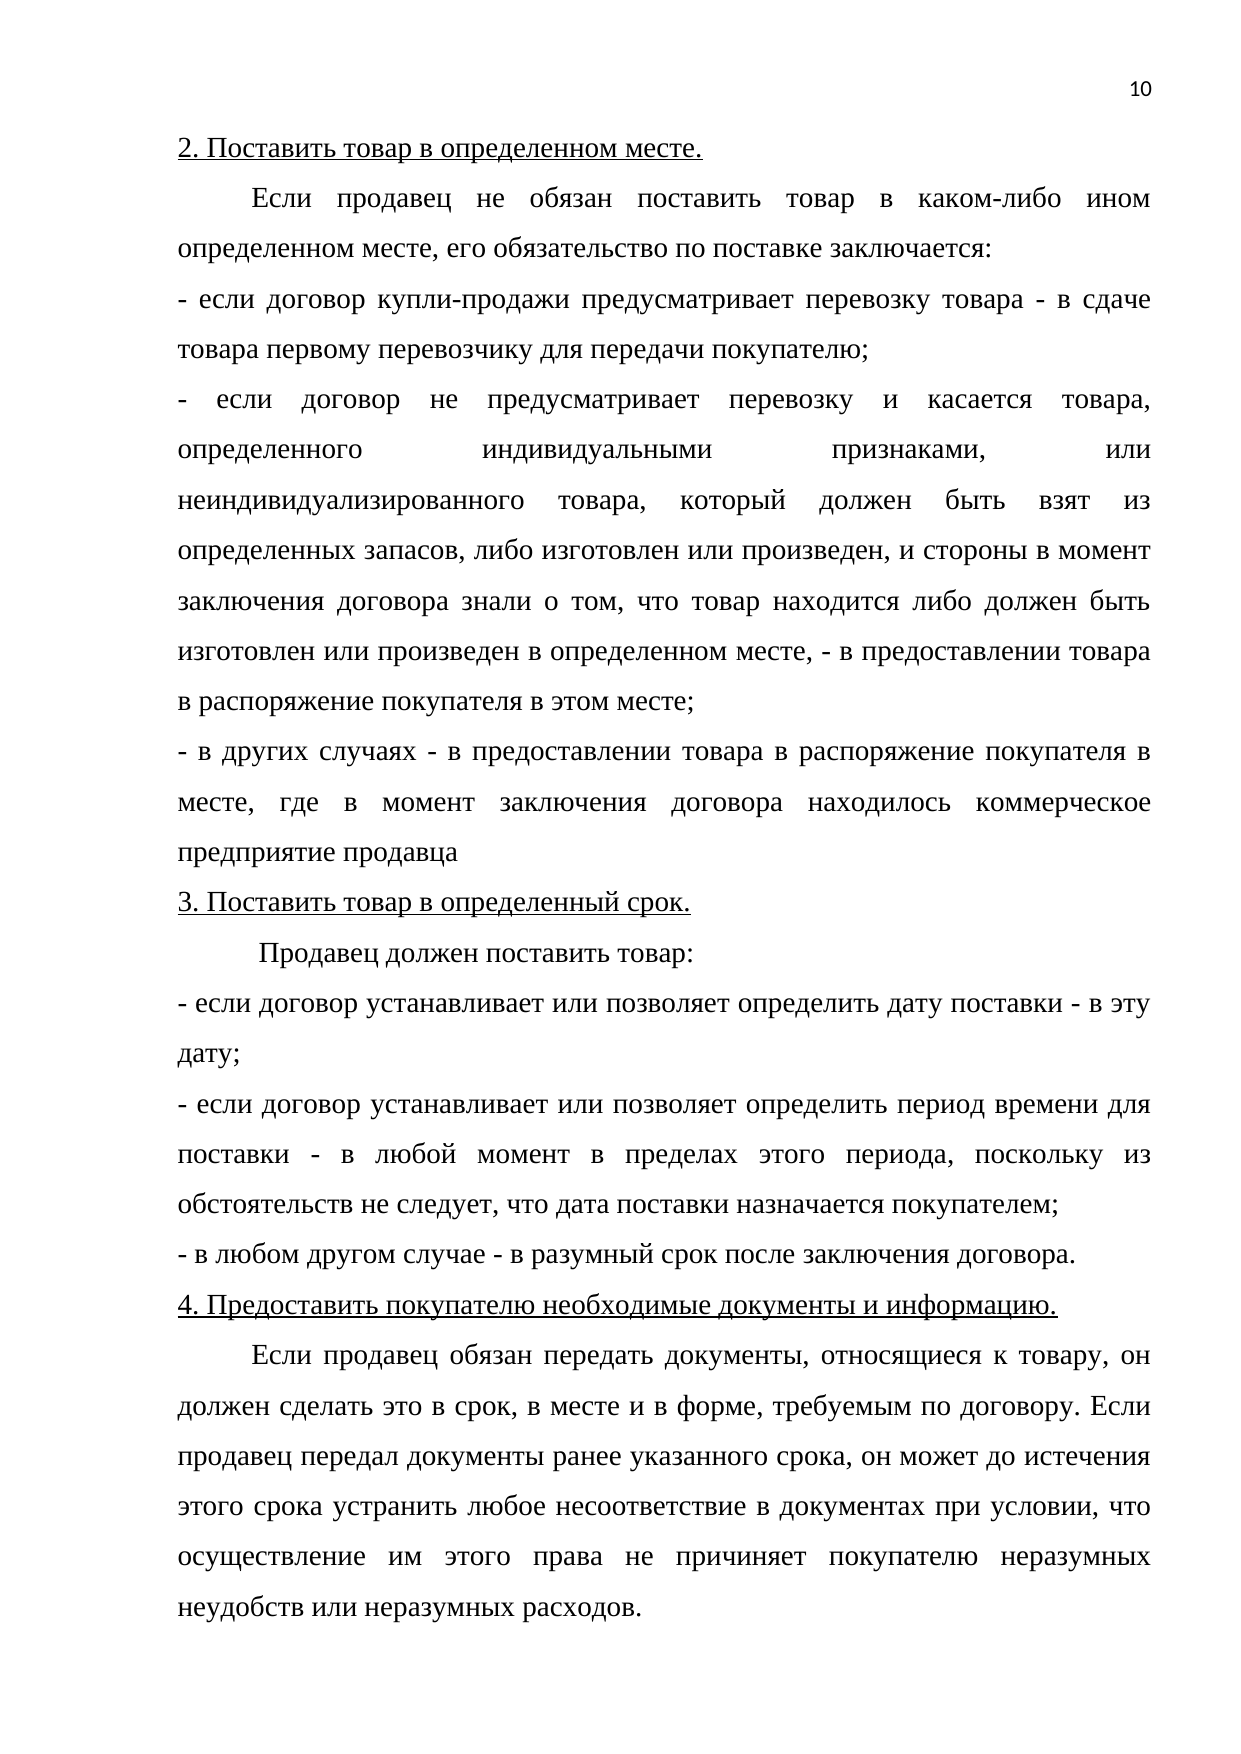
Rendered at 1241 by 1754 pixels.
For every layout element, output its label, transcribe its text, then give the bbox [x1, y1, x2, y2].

text Если продавец обязан передать документы, относящиеся к товару, он должен сделать это в срок, в месте и в форме, требуемым по договору. Если продавец передал документы ранее указанного срока, он может до истечения этого срока устранить любое несоответствие в документах при условии, что осуществление им этого права не причиняет покупателю неразумных неудобств или неразумных расходов. [177, 1337, 1152, 1622]
text - в любом другом случае - в разумный срок после заключения договора. [177, 1237, 1152, 1270]
text Продавец должен поставить товар: [177, 935, 1152, 968]
text - если договор устанавливает или позволяет определить дату поставки - в эту дату; [177, 985, 1152, 1069]
text Если продавец не обязан поставить товар в каком-либо ином определенном месте, его обязательство по поставке заключается: [177, 180, 1152, 264]
text - если договор купли-продажи предусматривает перевозку товара - в сдаче товара первому перевозчику для передачи покупателю; [177, 281, 1152, 364]
text 4. Предоставить покупателю необходимые документы и информацию. [177, 1287, 1152, 1321]
text - если договор устанавливает или позволяет определить период времени для поставки - в любой момент в пределах этого периода, поскольку из обстоятельств не следует, что дата поставки назначается покупателем; [177, 1086, 1152, 1220]
text 3. Поставить товар в определенный срок. [177, 884, 1152, 918]
text - в других случаях - в предоставлении товара в распоряжение покупателя в месте, где в момент заключения договора находилось коммерческое предприятие продавца [177, 733, 1152, 868]
text 2. Поставить товар в определенном месте. [177, 130, 1152, 163]
text - если договор не предусматривает перевозку и касается товара, определенного индивидуальными признаками, или неиндивидуализированного товара, который должен быть взят из определенных запасов, либо изготовлен или произведен, и стороны в момент заключения договора знали о том, что товар находится либо должен быть изготовлен или произведен в определенном месте, - в предоставлении товара в распоряжение покупателя в этом месте; [177, 381, 1152, 717]
